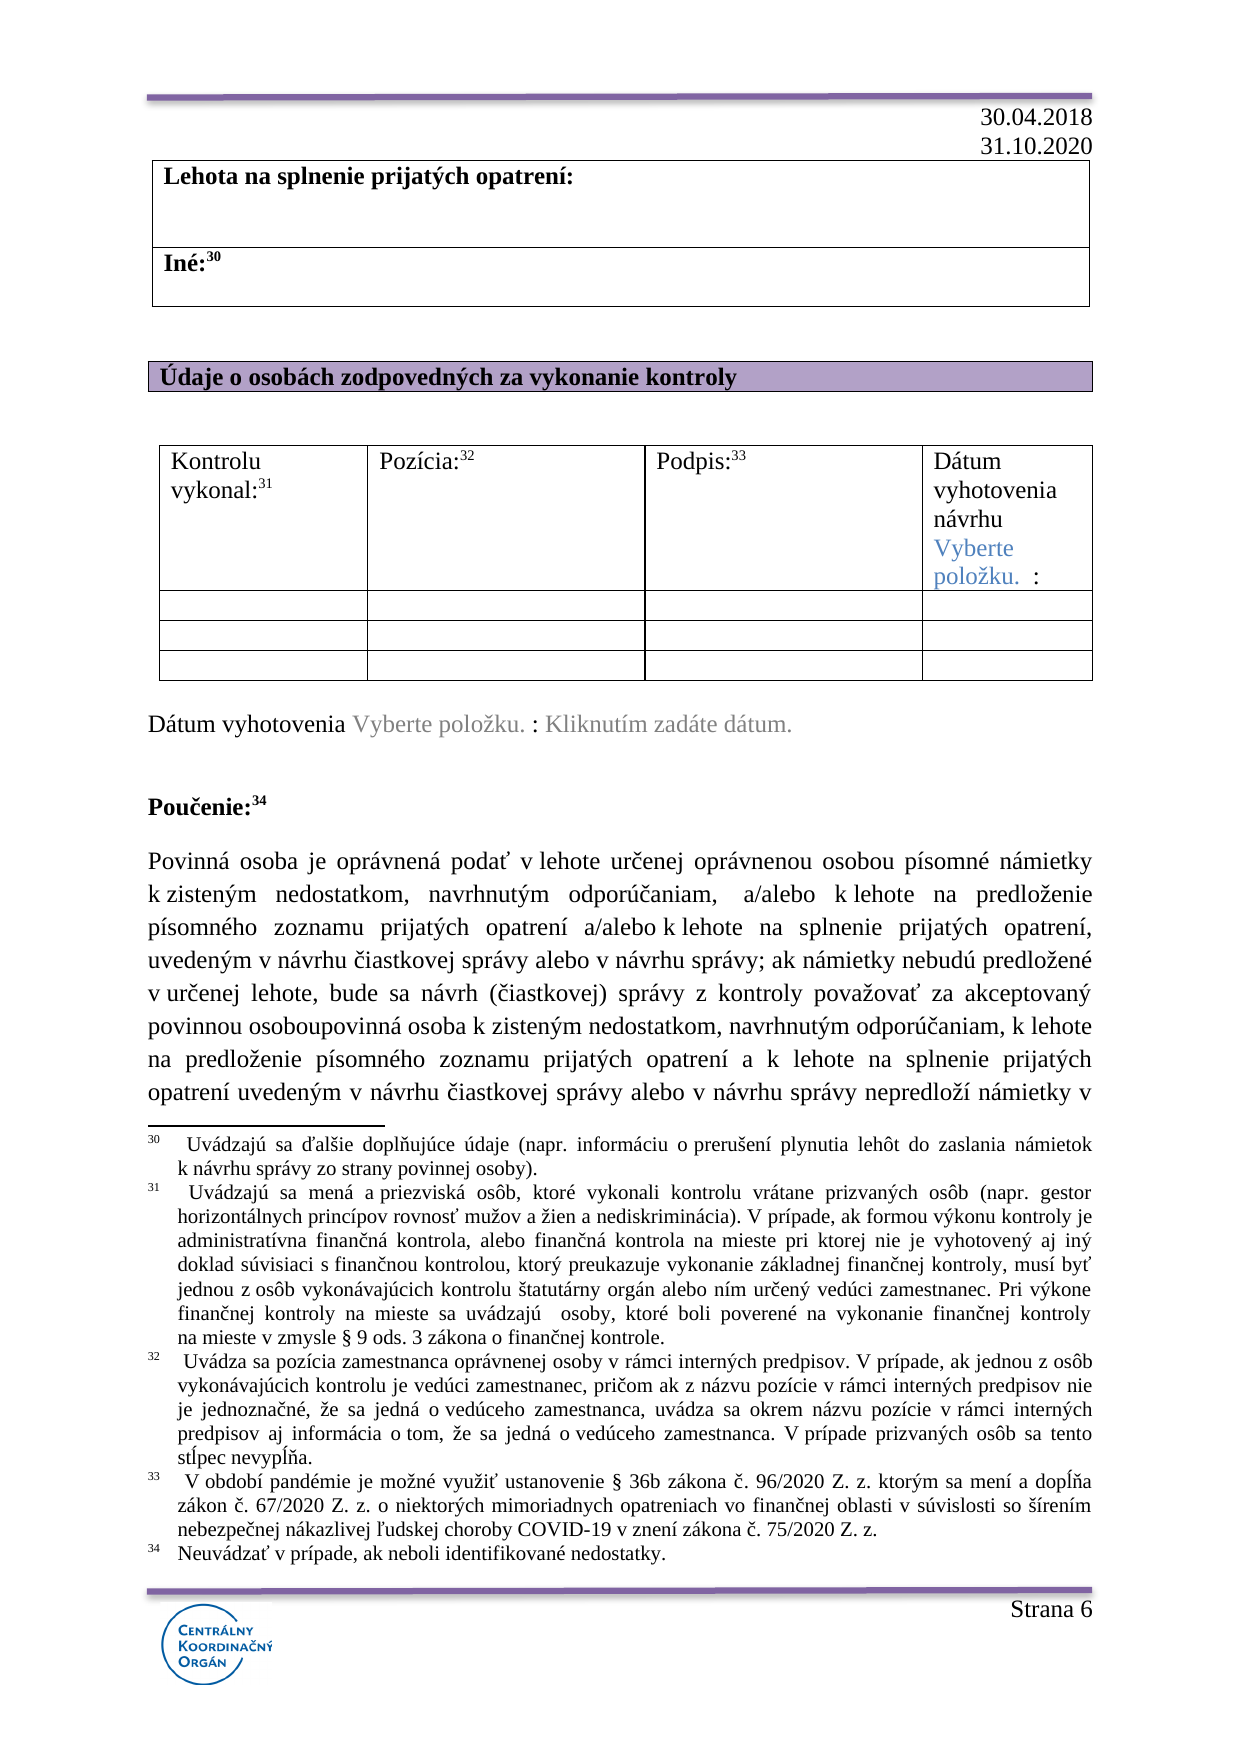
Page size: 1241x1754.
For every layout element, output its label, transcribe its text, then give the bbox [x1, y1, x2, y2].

text Poučenie: [148, 792, 1093, 821]
table_header Kontrolu vykonal: [160, 446, 367, 590]
table_cell [160, 651, 367, 679]
table_header Údaje o osobách zodpovedných za vykonanie kontroly [149, 362, 1092, 391]
table_header Pozícia: [368, 446, 644, 590]
table_cell [368, 651, 644, 679]
table_header [923, 446, 1092, 590]
table_cell [646, 591, 922, 620]
table_header Podpis: [646, 446, 922, 590]
table_cell [160, 591, 367, 620]
table_cell [923, 621, 1092, 650]
table_cell [368, 591, 644, 620]
table_cell [160, 621, 367, 650]
table_cell [923, 651, 1092, 679]
table_cell [646, 621, 922, 650]
picture [159, 1602, 272, 1684]
table_cell [368, 621, 644, 650]
table_cell [646, 651, 922, 679]
text Povinná osoba je oprávnená podať v lehote určenej oprávnenou osobou písomné námietky k zisteným nedostatkom, navrhnutým odporúčaniam, a/alebo k lehote na predloženie písomného zoznamu prijatých opatrení a/alebo k lehote na splnenie prijatých opatrení, uvedeným v návrhu čiastkovej správy alebo v návrhu správy; ak . [148, 846, 1093, 1106]
table_cell Lehota na splnenie prijatých opatrení: [153, 161, 1089, 247]
table_cell Iné: [153, 248, 1089, 306]
table_cell [923, 591, 1092, 620]
